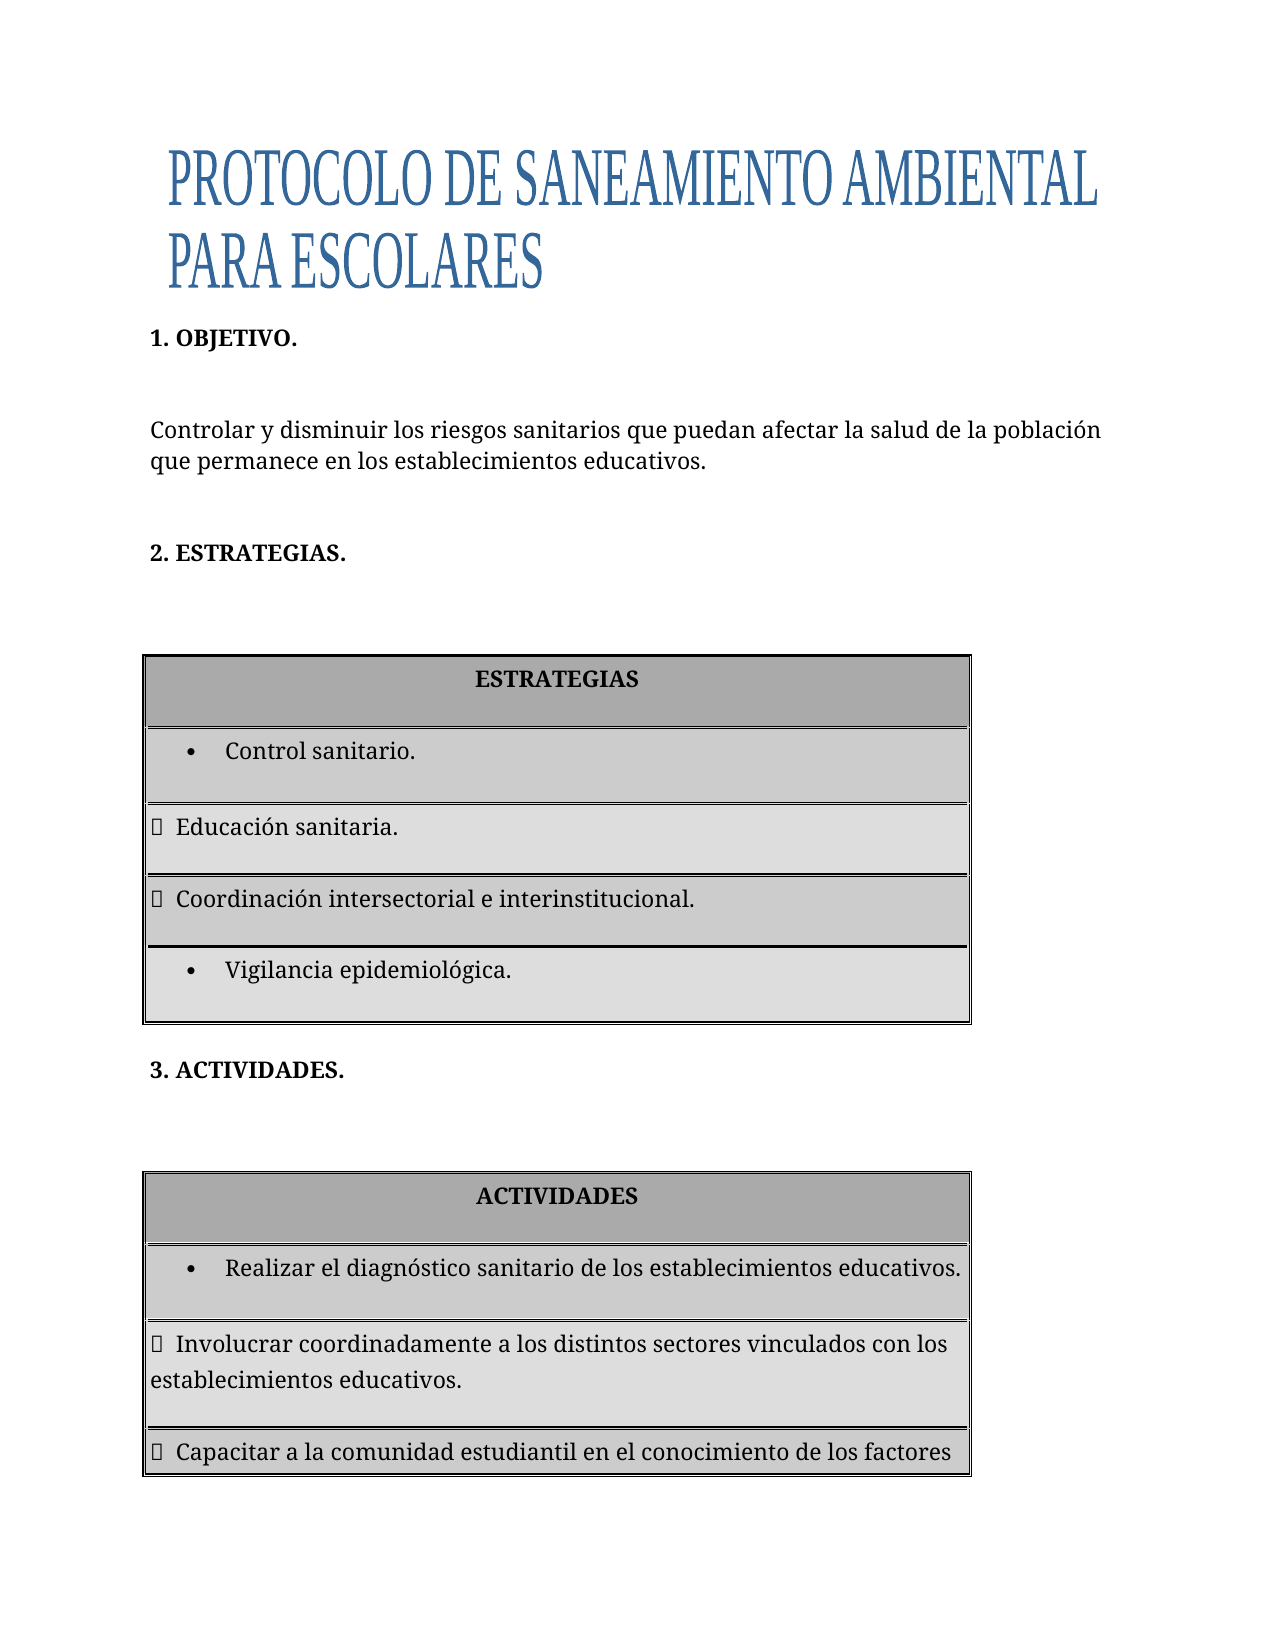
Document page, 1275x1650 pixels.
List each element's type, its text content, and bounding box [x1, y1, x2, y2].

table_cell Vigilancia epidemiológica. [146, 945, 969, 1021]
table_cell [146, 1426, 969, 1473]
subtitle 2. ESTRATEGIAS. [150, 537, 1125, 568]
table_cell  Educación sanitaria. [144, 802, 970, 873]
table_header ESTRATEGIAS [146, 657, 969, 726]
subtitle 3. ACTIVIDADES. [150, 1053, 1125, 1085]
subtitle 1. OBJETIVO. [150, 322, 1125, 353]
table_header ACTIVIDADES [146, 1174, 969, 1242]
table_cell  Involucrar coordinadamente a los distintos sectores vinculados con los establecimientos educativos. [146, 1319, 969, 1426]
table_cell Realizar el diagnóstico sanitario de los establecimientos educativos. [146, 1243, 969, 1318]
table_cell  Coordinación intersectorial e interinstitucional. [146, 873, 969, 945]
table_cell Control sanitario. [144, 726, 970, 802]
text Controlar y disminuir los riesgos sanitarios que puedan afectar la salud de la población que permanece en los establecimientos educativos. [150, 382, 1125, 507]
